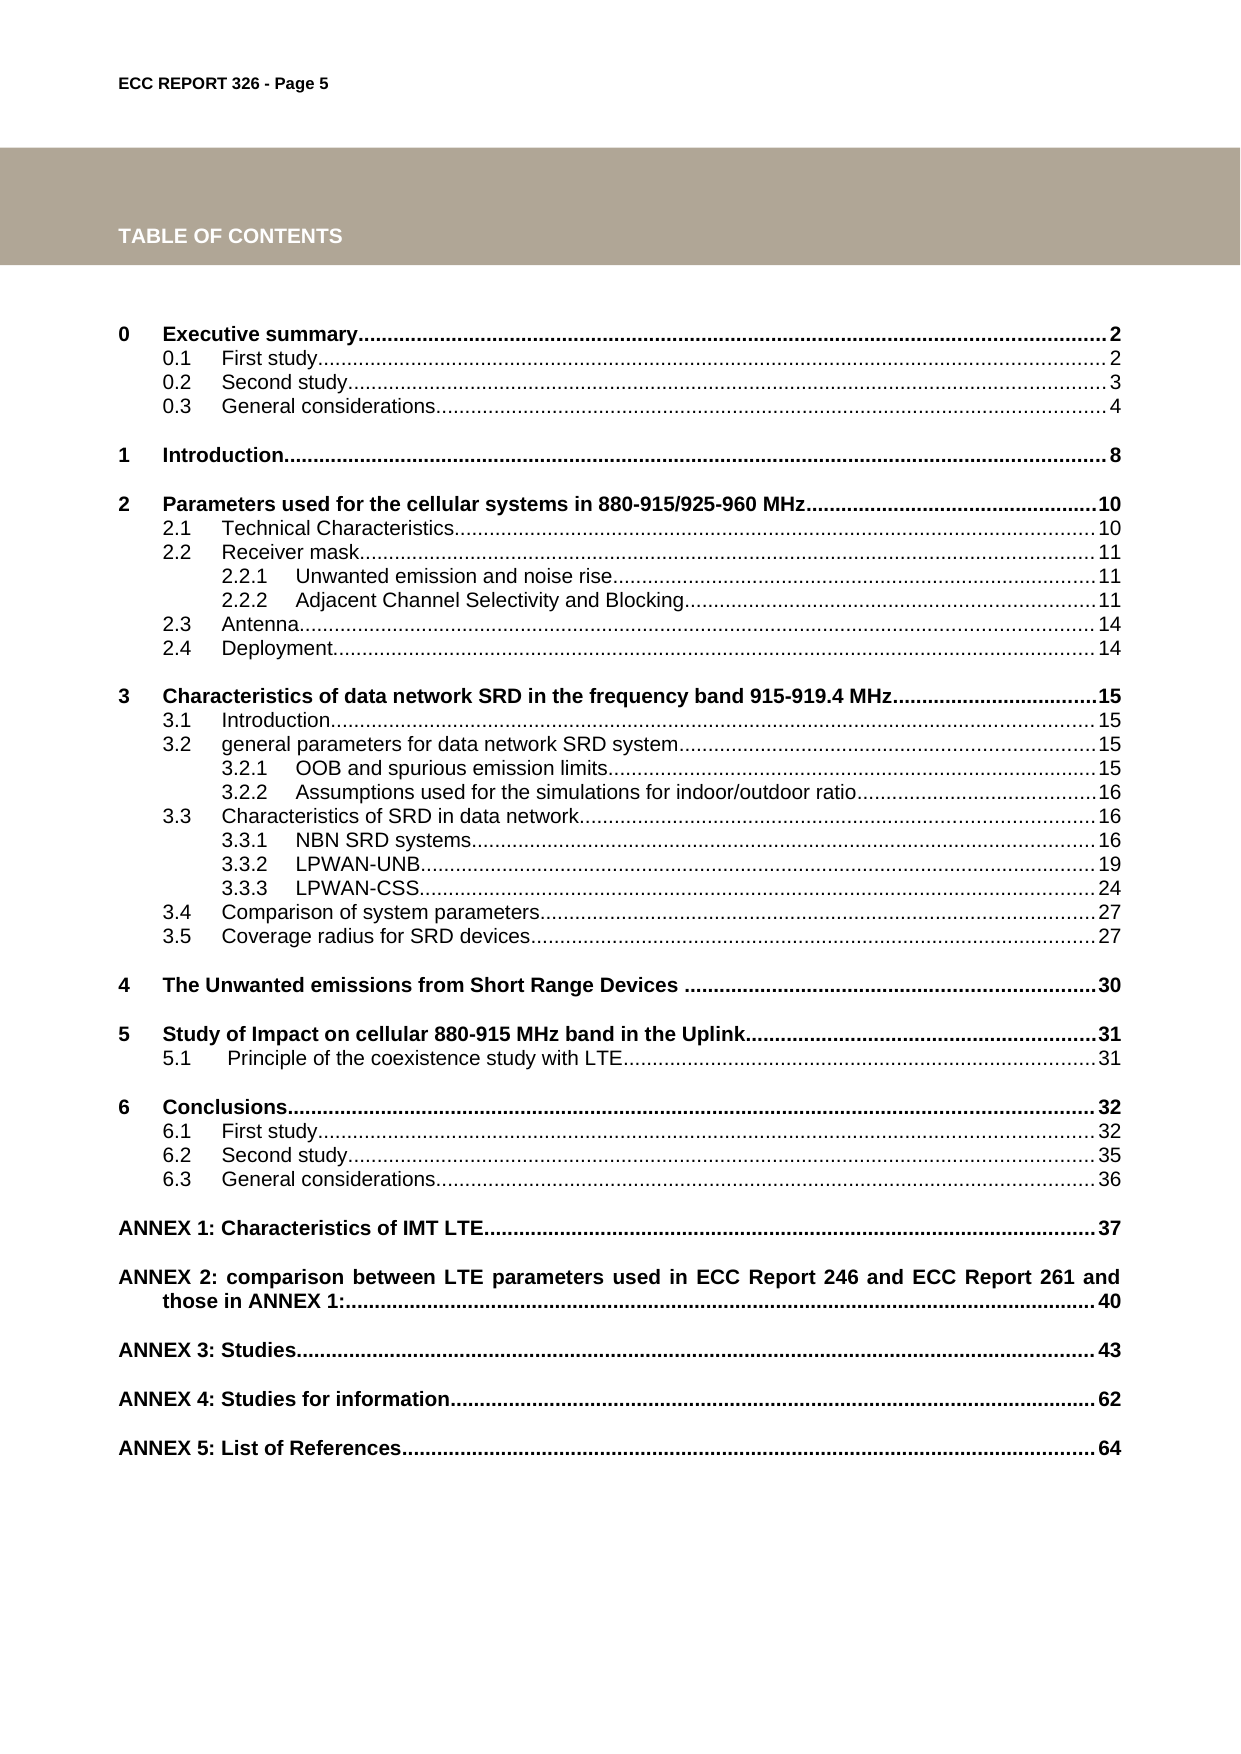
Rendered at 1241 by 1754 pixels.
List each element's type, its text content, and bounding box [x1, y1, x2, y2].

text TABLE OF CONTENTS [118, 224, 1122, 248]
